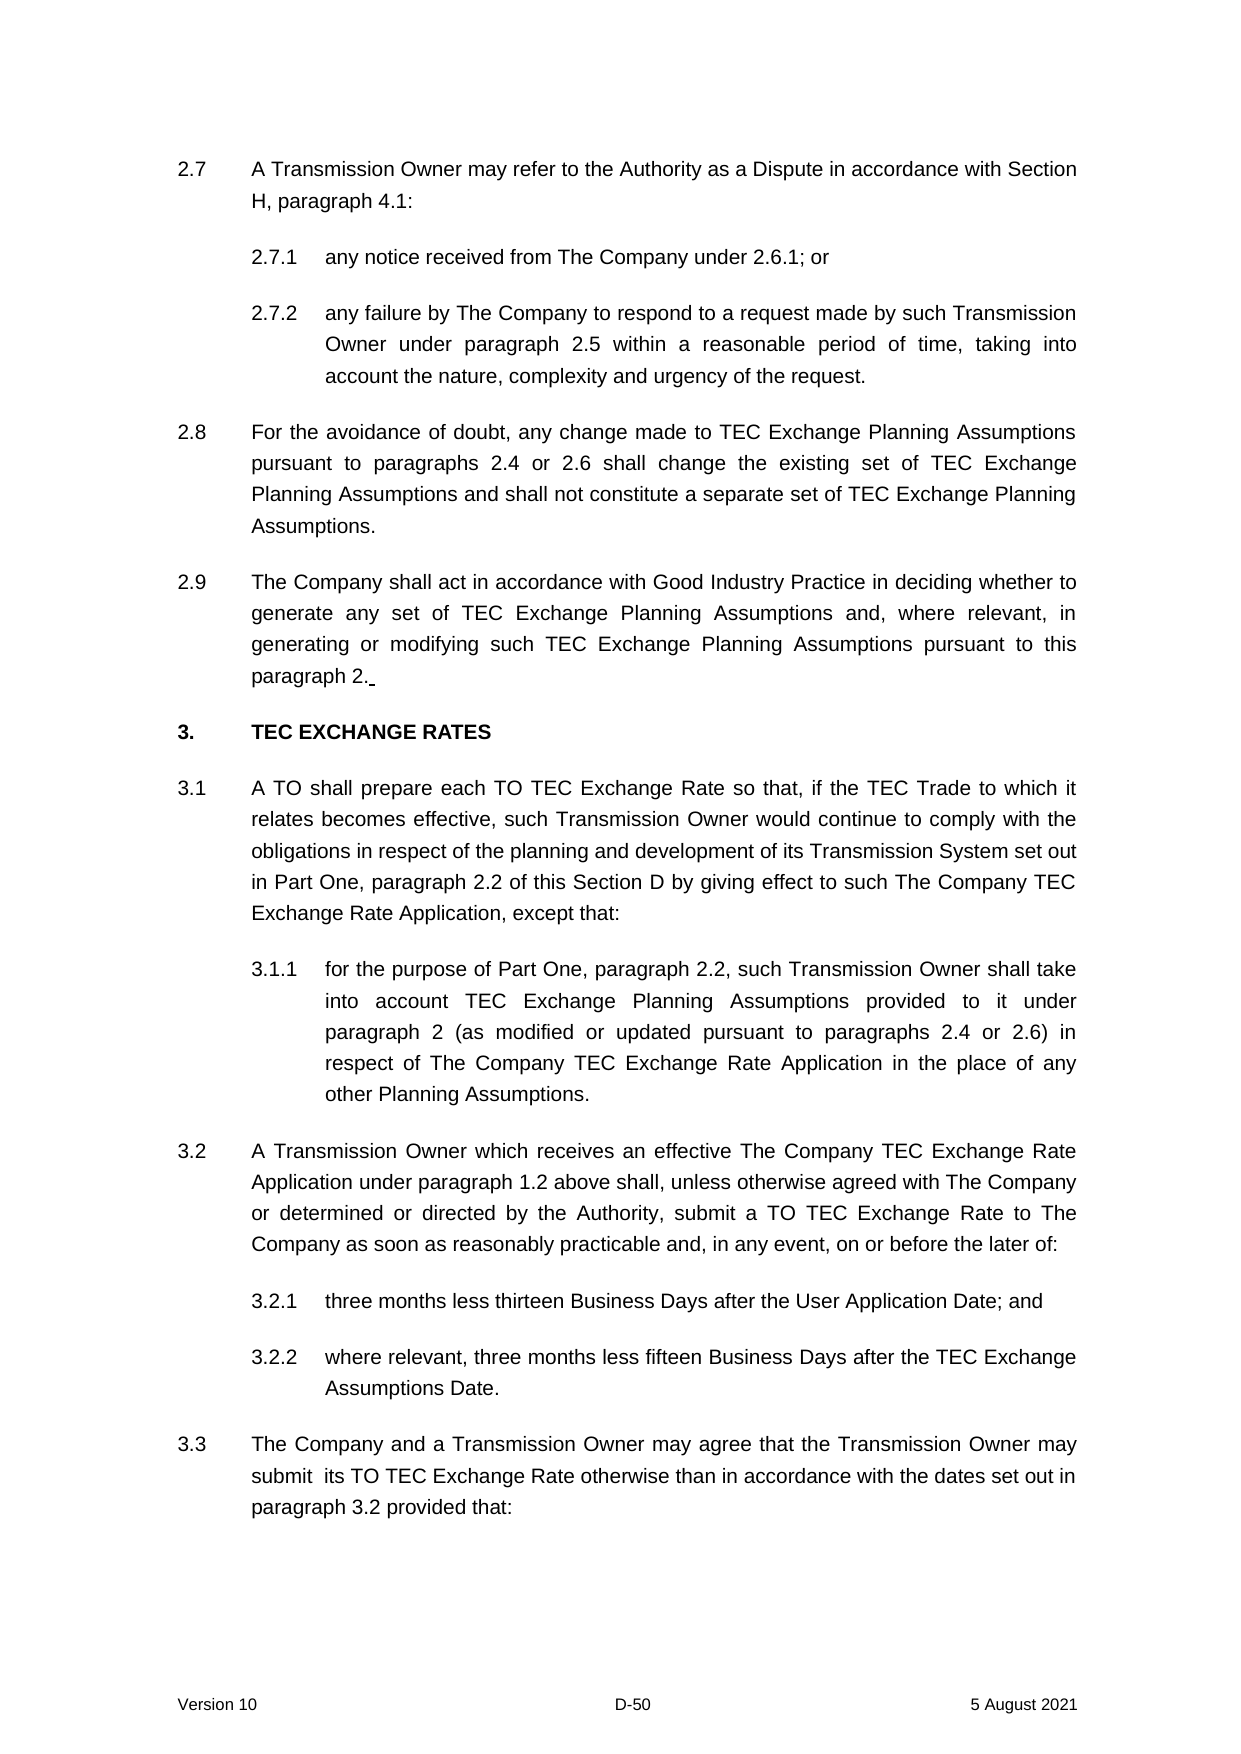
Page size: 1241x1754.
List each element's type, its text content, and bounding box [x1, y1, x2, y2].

list The Company shall act in accordance with Good Industry Practice in deciding whether to generate any set of TEC Exchange Planning Assumptions and, where relevant, in generating or modifying such TEC Exchange Planning Assumptions pursuant to this paragraph 2. [177, 562, 1078, 687]
list any notice received from The Company under 2.6.1; or [251, 237, 1078, 269]
list where relevant, three months less fifteen Business Days after the TEC Exchange Assumptions Date. [251, 1337, 1078, 1400]
list A Transmission Owner which receives an effective The Company TEC Exchange Rate Application under paragraph 1.2 above shall, unless otherwise agreed with The Company or determined or directed by the Authority, submit a TO TEC Exchange Rate to The Company as soon as reasonably practicable and, in any event, on or before the later of: [177, 1131, 1078, 1256]
list The Company and a Transmission Owner may agree that the Transmission Owner may submit its TO TEC Exchange Rate otherwise than in accordance with the dates set out in paragraph 3.2 provided that: [177, 1425, 1078, 1519]
list three months less thirteen Business Days after the User Application Date; and [251, 1281, 1078, 1312]
list TEC EXCHANGE RATES [177, 712, 1078, 744]
list any failure by The Company to respond to a request made by such Transmission Owner under paragraph 2.5 within a reasonable period of time, taking into account the nature, complexity and urgency of the request. [251, 294, 1078, 387]
list for the purpose of Part One, paragraph 2.2, such Transmission Owner shall take into account TEC Exchange Planning Assumptions provided to it under paragraph 2 (as modified or updated pursuant to paragraphs 2.4 or 2.6) in respect of The Company TEC Exchange Rate Application in the place of any other Planning Assumptions. [251, 950, 1078, 1106]
list For the avoidance of doubt, any change made to TEC Exchange Planning Assumptions pursuant to paragraphs 2.4 or 2.6 shall change the existing set of TEC Exchange Planning Assumptions and shall not constitute a separate set of TEC Exchange Planning Assumptions. [177, 412, 1078, 537]
list A TO shall prepare each TO TEC Exchange Rate so that, if the TEC Trade to which it relates becomes effective, such Transmission Owner would continue to comply with the obligations in respect of the planning and development of its Transmission System set out in Part One, paragraph 2.2 of this Section D by giving effect to such The Company TEC Exchange Rate Application, except that: [177, 769, 1078, 925]
list A Transmission Owner may refer to the Authority as a Dispute in accordance with Section H, paragraph 4.1: [177, 150, 1078, 212]
